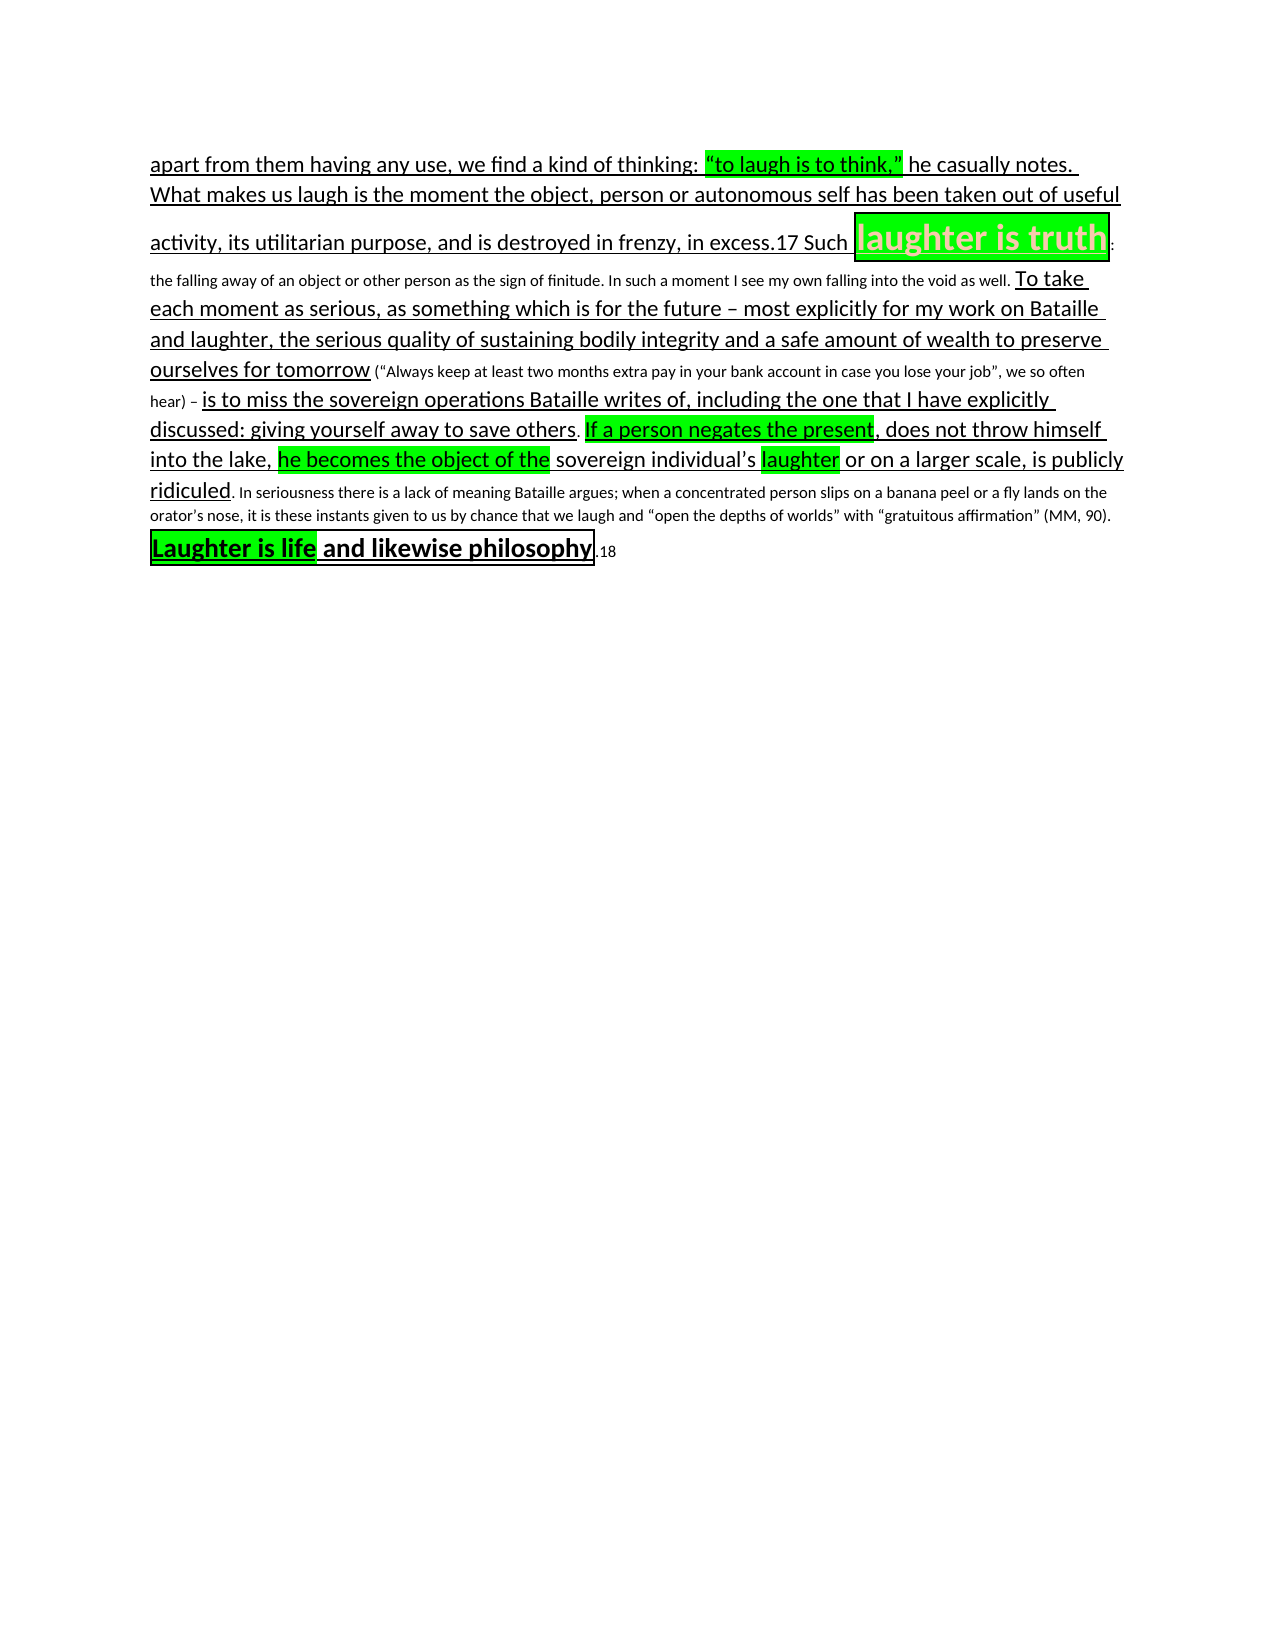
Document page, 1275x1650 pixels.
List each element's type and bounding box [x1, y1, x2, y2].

text [150, 150, 1125, 566]
